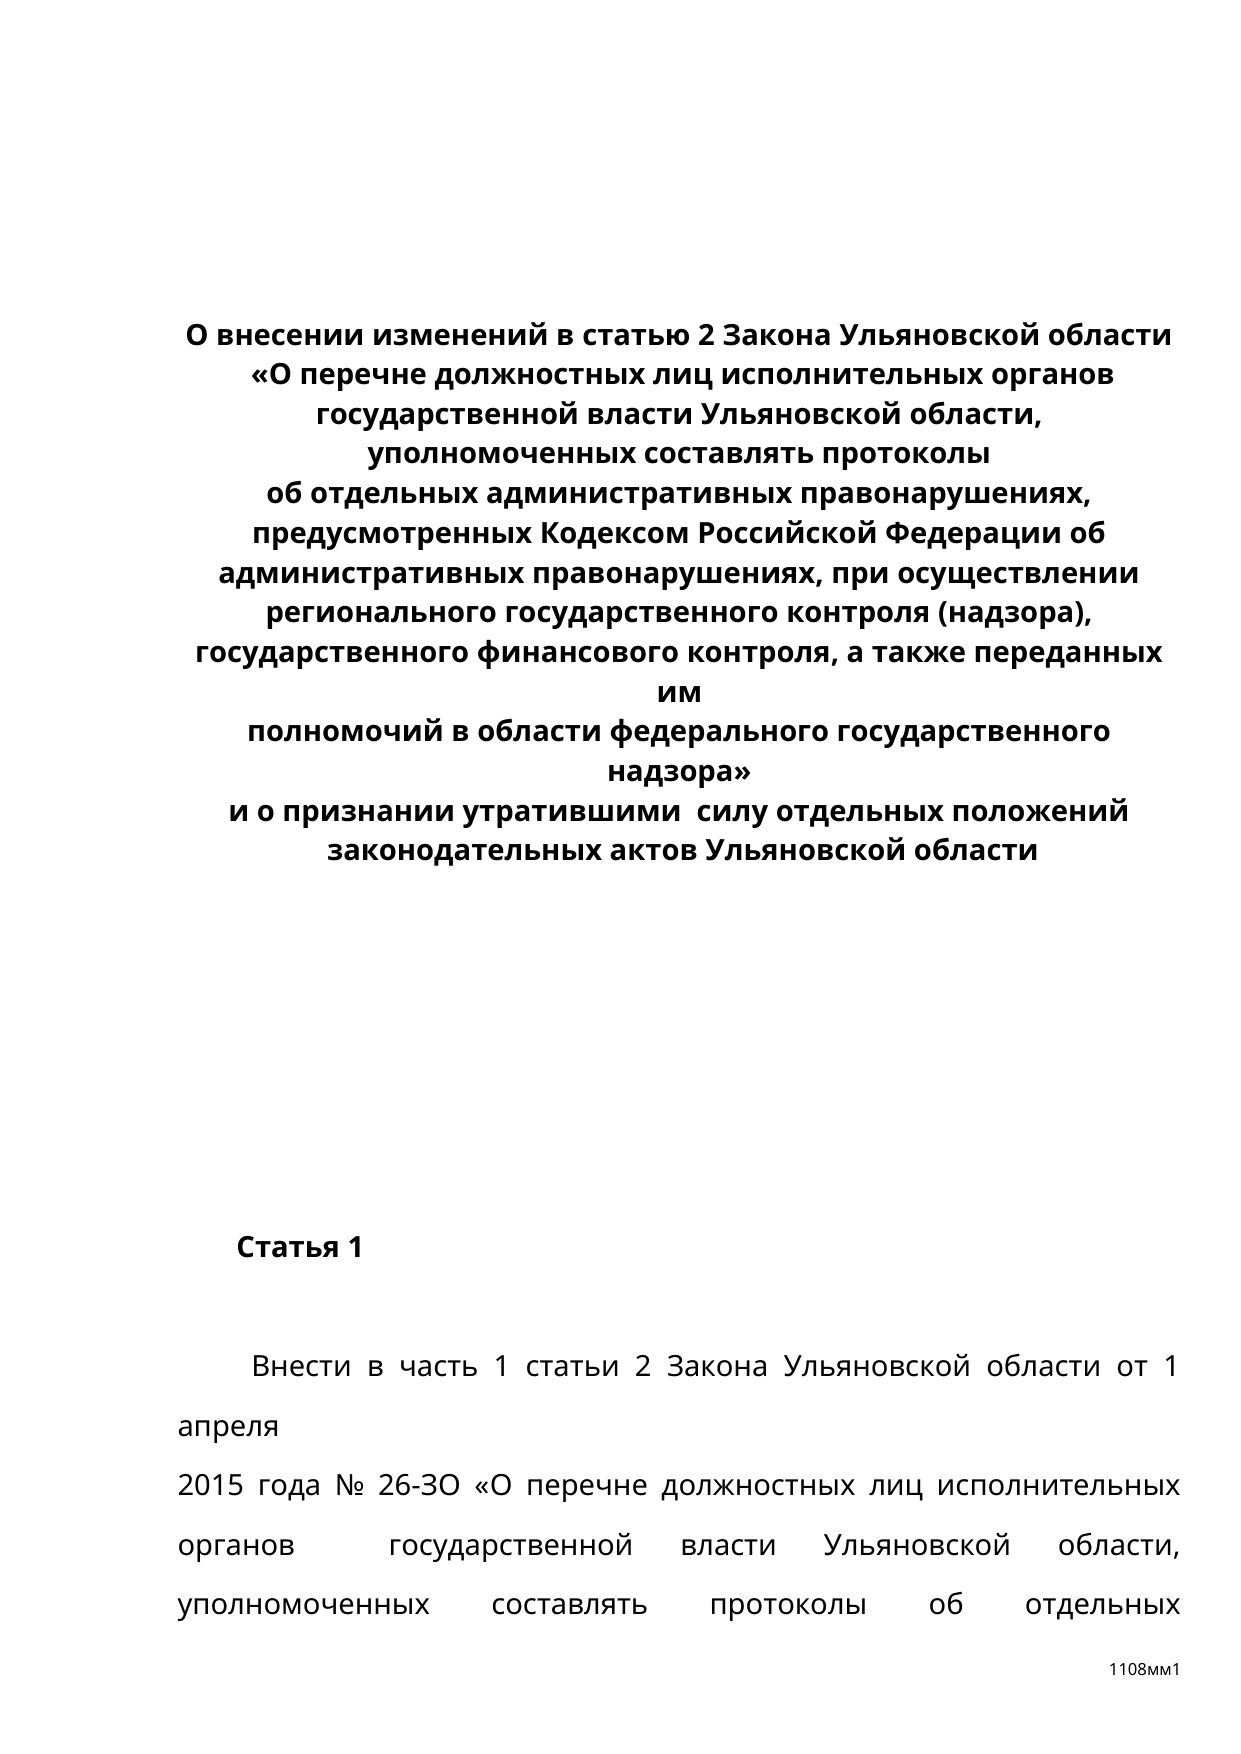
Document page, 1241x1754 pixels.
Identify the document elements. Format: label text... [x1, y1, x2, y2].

subtitle полномочий в области федерального государственного надзора» [177, 711, 1181, 790]
subtitle об отдельных административных правонарушениях, предусмотренных Кодексом Российской Федерации об административных правонарушениях, при осуществлении регионального государственного контроля (надзора), государственного финансового контроля, а также переданных им [177, 472, 1181, 711]
title О внесении изменений в статью 2 Закона Ульяновской области [177, 314, 1181, 353]
subtitle «О перечне должностных лиц исполнительных органов государственной власти Ульяновской области, уполномоченных составлять протоколы [177, 353, 1181, 472]
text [177, 1346, 1181, 1623]
text Статья 1 [236, 1227, 1088, 1266]
subtitle законодательных актов Ульяновской области [177, 830, 1181, 869]
subtitle и о признании утратившими силу отдельных положений [177, 790, 1181, 830]
